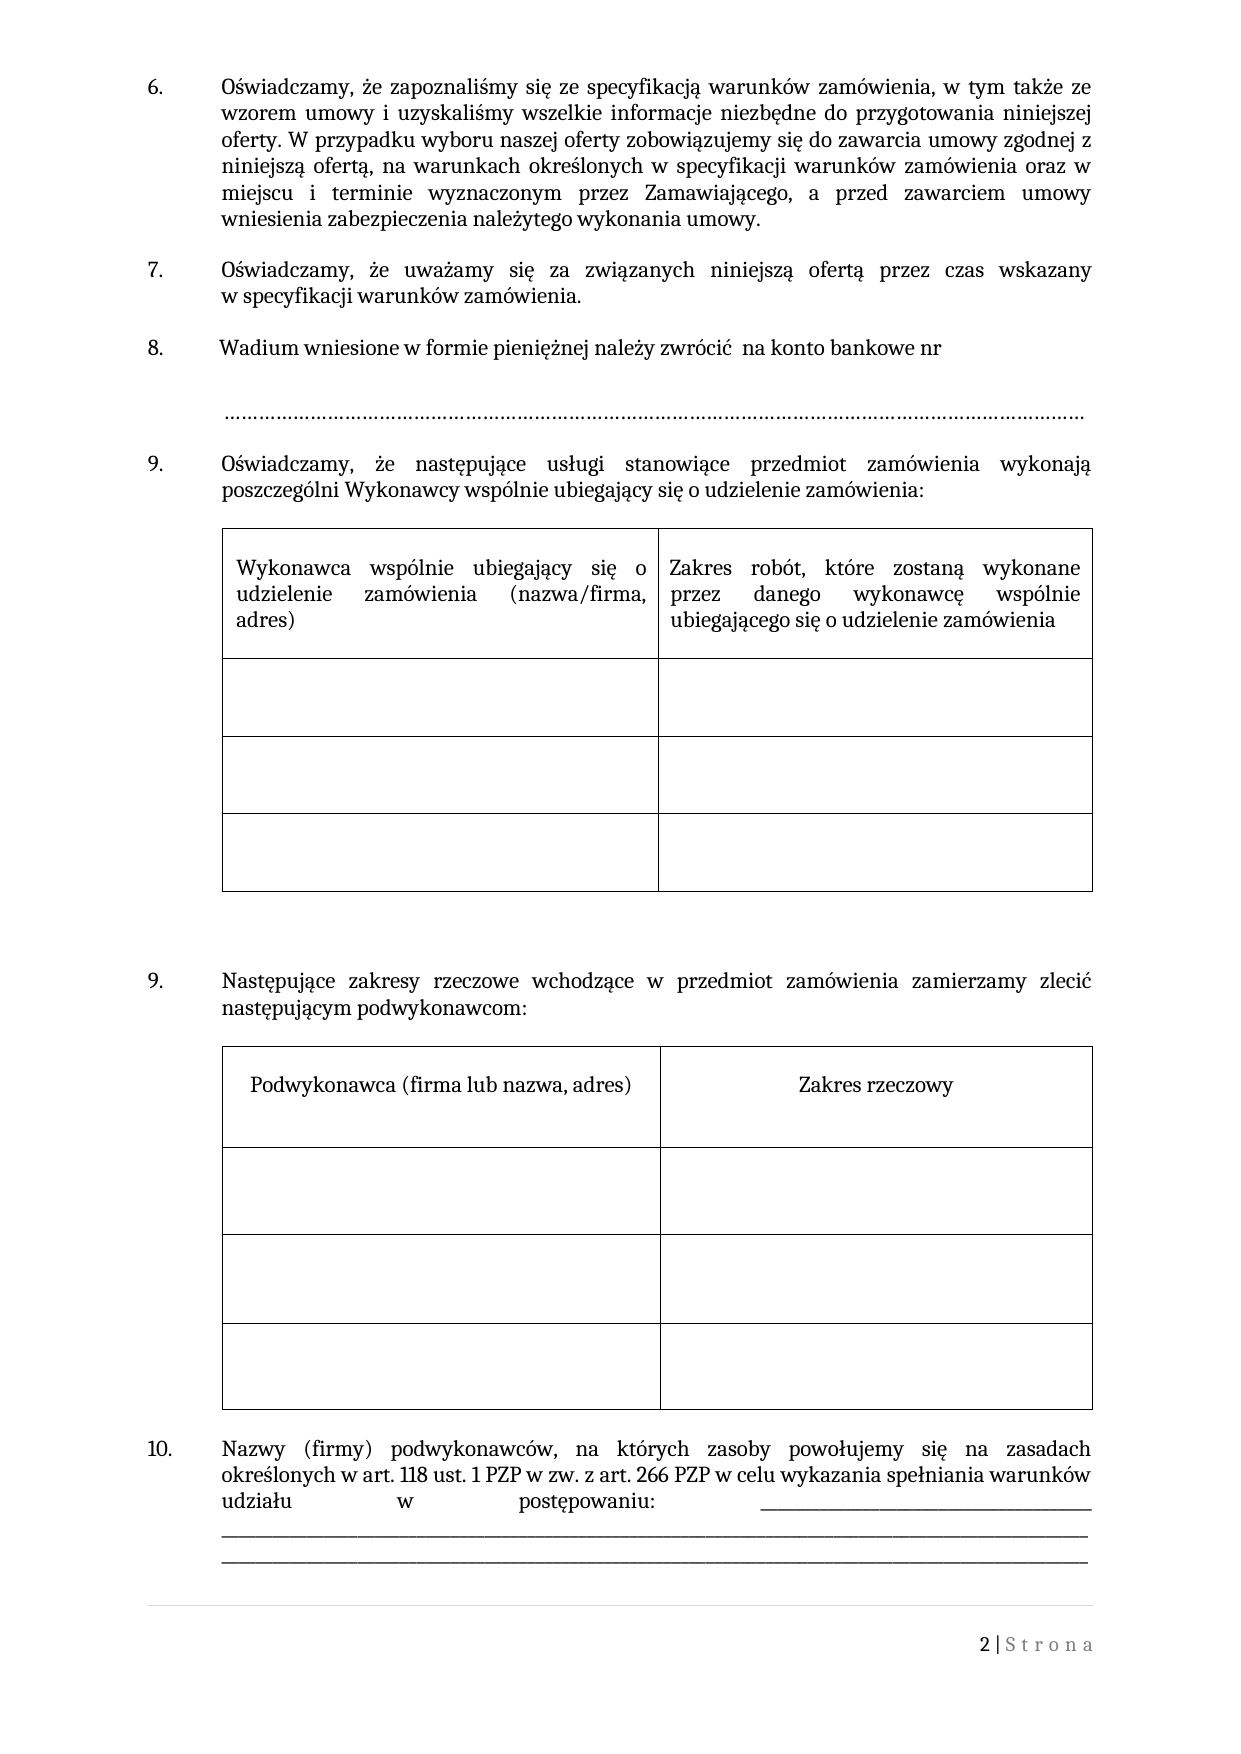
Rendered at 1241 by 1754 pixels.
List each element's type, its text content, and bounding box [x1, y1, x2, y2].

text 8. Wadium wniesione w formie pieniężnej należy zwrócić na konto bankowe nr [148, 335, 1093, 361]
table_cell [661, 1148, 1092, 1234]
table_header Wykonawca wspólnie ubiegający się o udzielenie zamówienia (nazwa/firma, adres) [223, 529, 658, 658]
text 6. Oświadczamy, że zapoznaliśmy się ze specyfikacją warunków zamówienia, w tym także ze wzorem umowy i uzyskaliśmy wszelkie informacje niezbędne do przygotowania niniejszej oferty. W przypadku wyboru naszej oferty zobowiązujemy się do zawarcia umowy zgodnej z niniejszą ofertą, na warunkach określonych w specyfikacji warunków zamówienia oraz w miejscu i terminie wyznaczonym przez Zamawiającego, a przed zawarciem umowy wniesienia zabezpieczenia należytego wykonania umowy. [148, 74, 1093, 232]
table_cell [223, 737, 658, 813]
text 7. Oświadczamy, że uważamy się za związanych niniejszą ofertą przez czas wskazany w specyfikacji warunków zamówienia. [148, 257, 1093, 310]
table_cell [661, 1235, 1092, 1323]
table_header Zakres rzeczowy [661, 1047, 1092, 1147]
table_cell [223, 659, 658, 736]
table_cell [659, 659, 1092, 736]
table_cell [223, 1235, 660, 1323]
table_cell [659, 814, 1092, 891]
text 9. Następujące zakresy rzeczowe wchodzące w przedmiot zamówienia zamierzamy zlecić następującym podwykonawcom: [148, 968, 1093, 1021]
table_header Podwykonawca (firma lub nazwa, adres) [223, 1047, 660, 1147]
table_cell [661, 1324, 1092, 1409]
table_header Zakres robót, które zostaną wykonane przez danego wykonawcę wspólnie ubiegającego się o udzielenie zamówienia [659, 529, 1092, 658]
text 9. Oświadczamy, że następujące usługi stanowiące przedmiot zamówienia wykonają poszczególni Wykonawcy wspólnie ubiegający się o udzielenie zamówienia: [148, 451, 1093, 503]
table_cell [223, 1324, 660, 1409]
text …………………………………………………………………………………………………………………………………… [148, 399, 1093, 426]
table_cell [659, 737, 1092, 813]
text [148, 1435, 1093, 1567]
table_cell [223, 814, 658, 891]
table_cell [223, 1148, 660, 1234]
